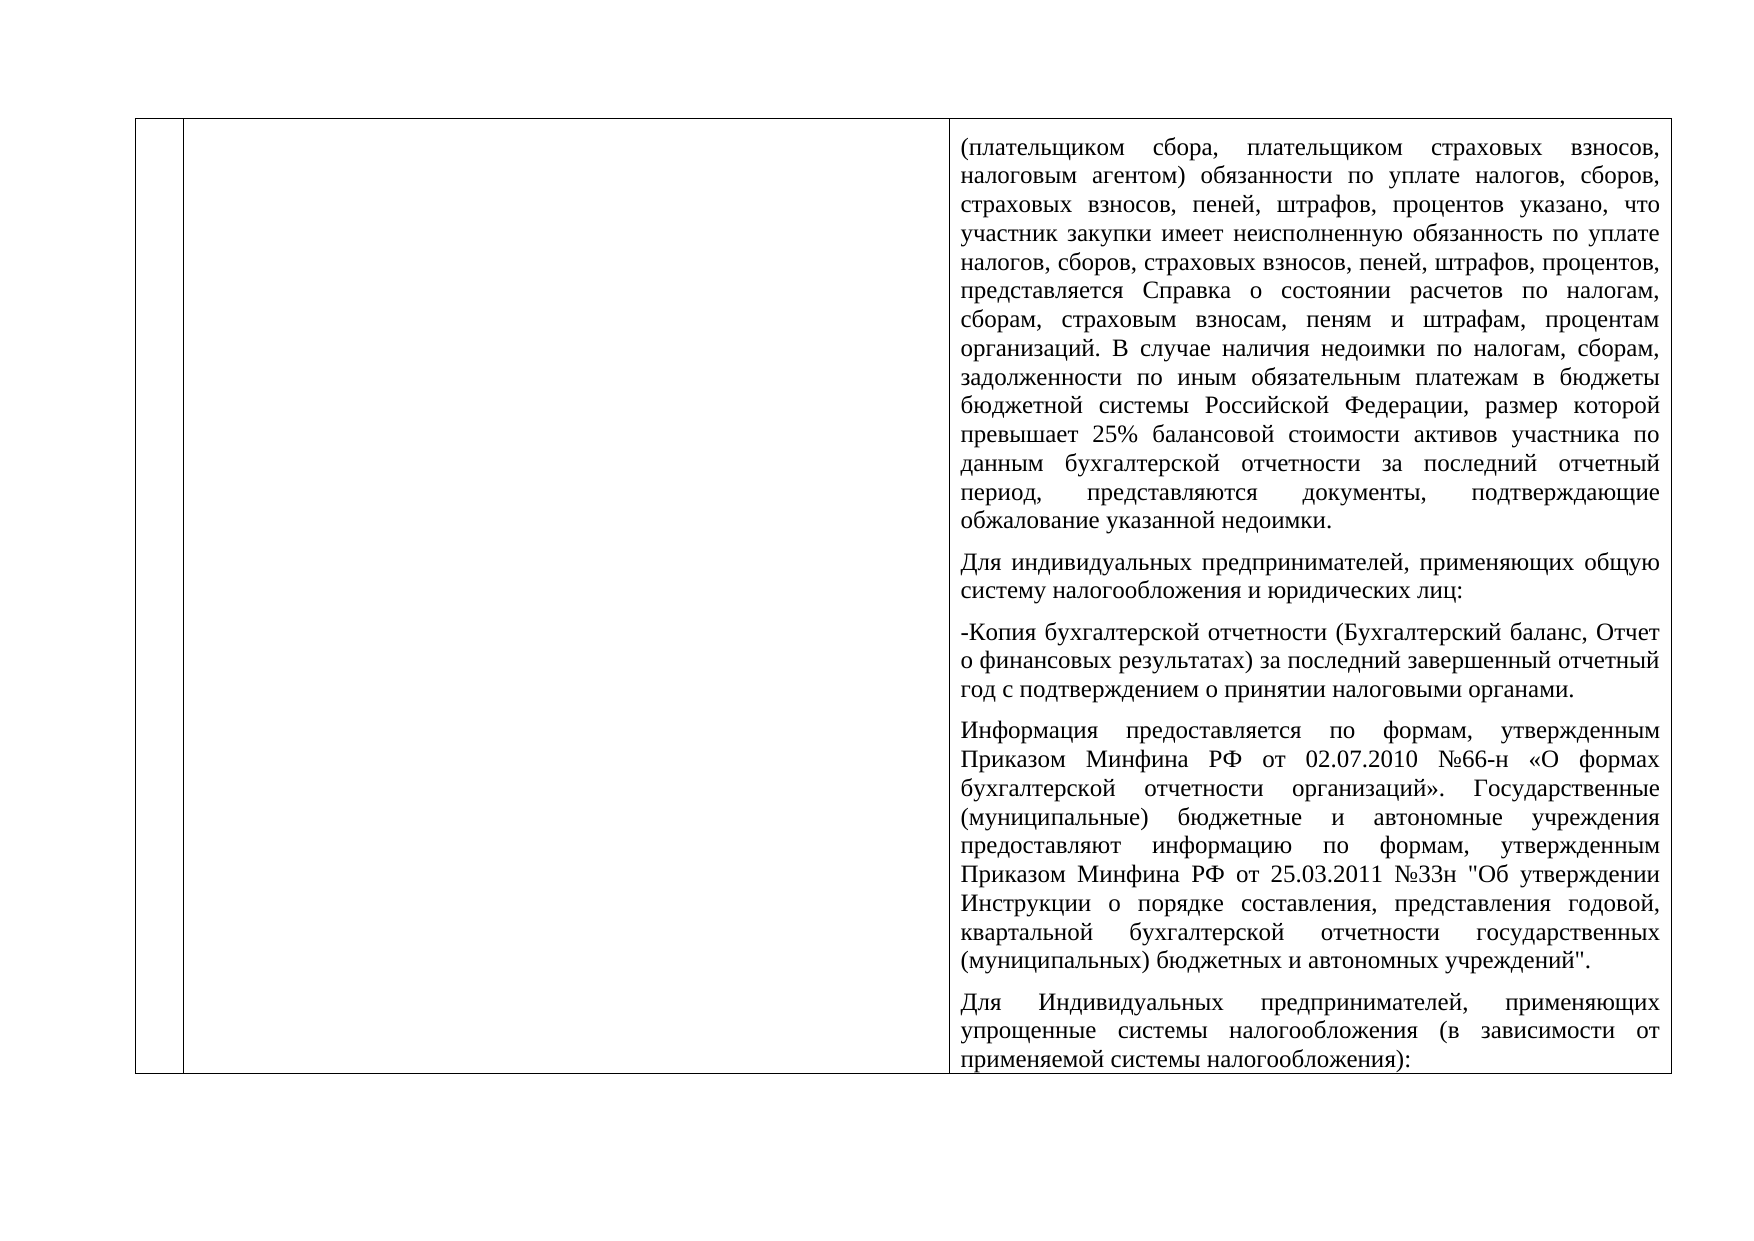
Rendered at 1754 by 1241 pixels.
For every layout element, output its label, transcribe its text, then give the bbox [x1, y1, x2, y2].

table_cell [950, 119, 1671, 1073]
table_cell 8 [136, 119, 183, 1073]
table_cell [184, 119, 949, 1073]
